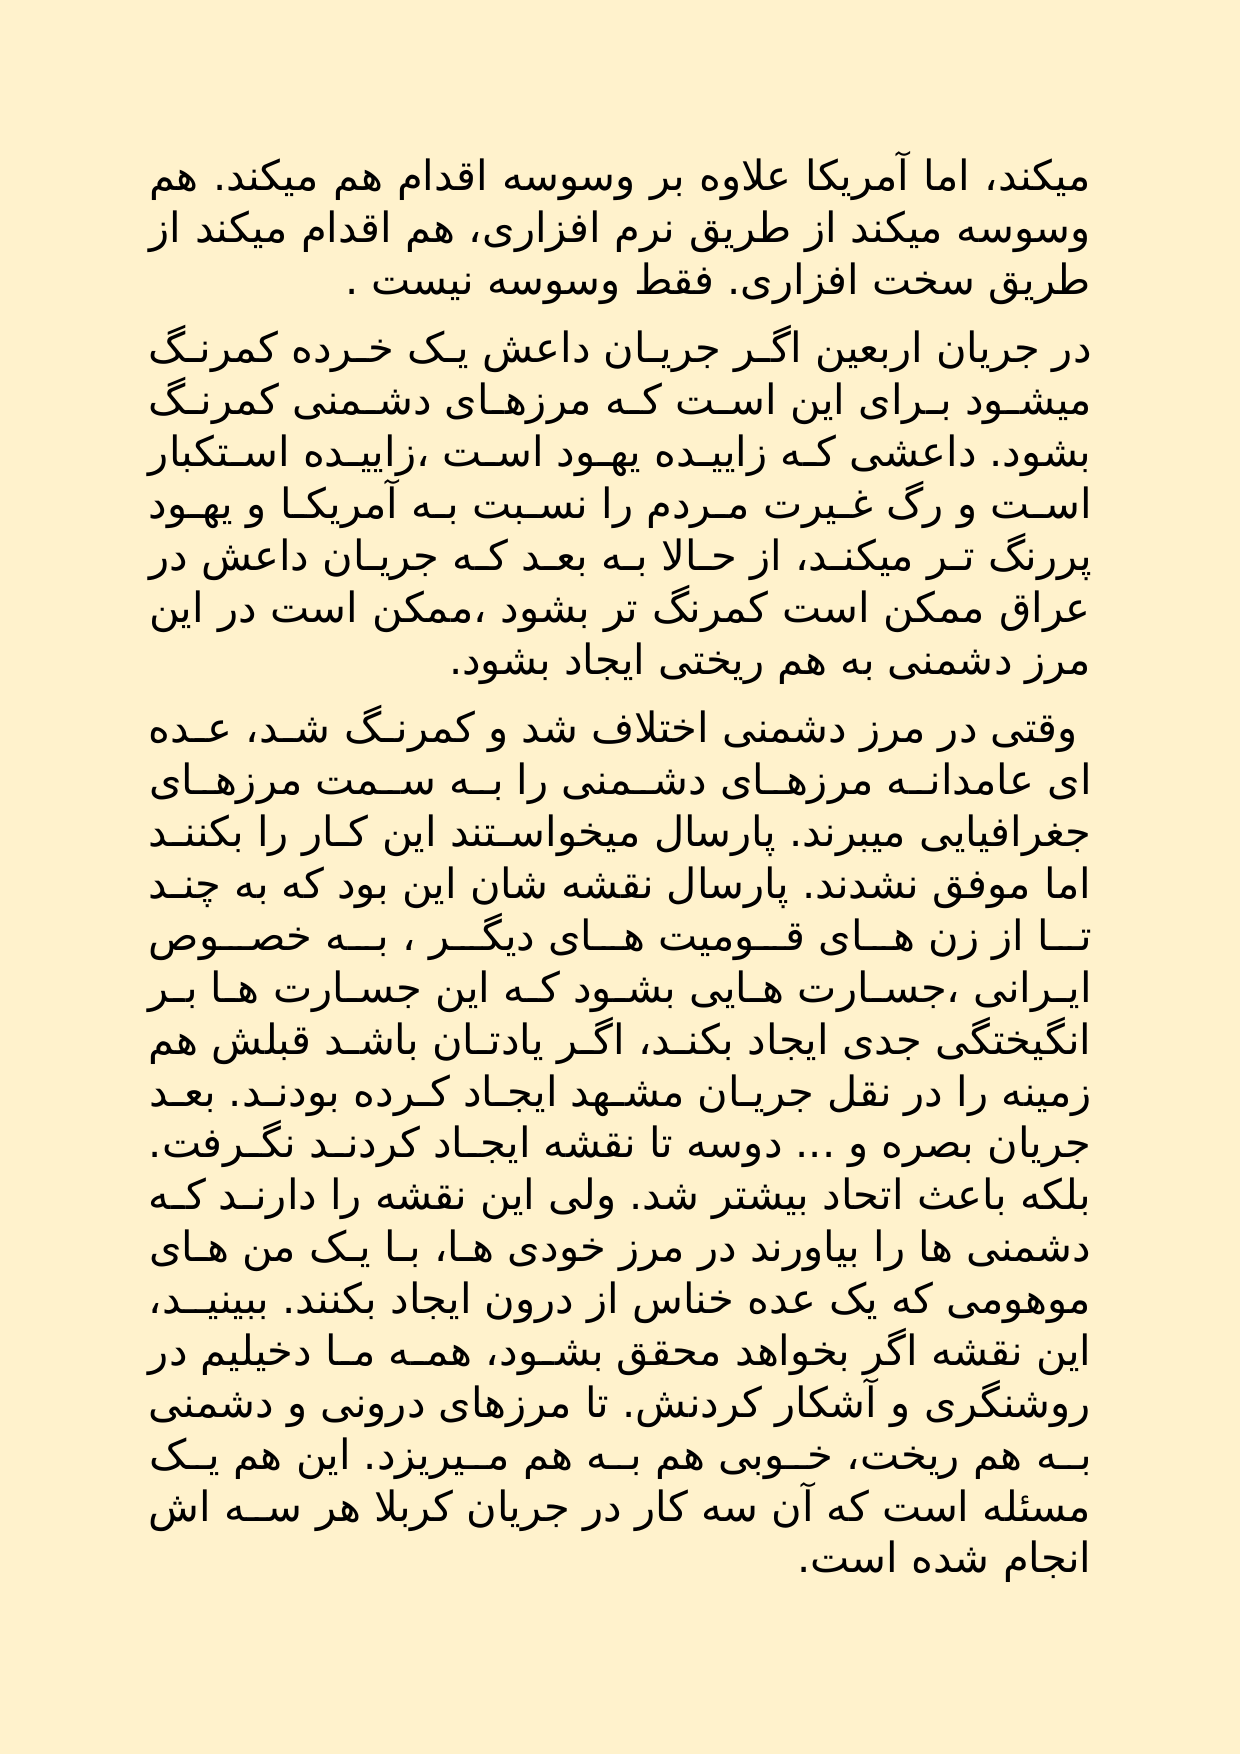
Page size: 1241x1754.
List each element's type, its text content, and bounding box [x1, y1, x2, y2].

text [149, 152, 1092, 304]
text در جریان اربعین اگر جریان داعش یک خرده کمرنگ میشود برای این است که مرزهای دشمنی کمرنگ بشود. داعشی که زاییده یهود است ،زاییده استکبار است و رگ غیرت مردم را نسبت به آمریکا و یهود پررنگ تر میکند، از حالا به بعد که جریان داعش در عراق ممکن است کمرنگ تر بشود ،ممکن است در این مرز دشمنی به هم ریختی ایجاد بشود. [149, 324, 1092, 684]
text وقتی در مرز دشمنی اختلاف شد و کمرنگ شد، عده ای عامدانه مرزهای دشمنی را به سمت مرزهای جغرافیایی میبرند. پارسال میخواستند این کار را بکنند اما موفق نشدند. پارسال نقشه شان این بود که به چند تا از زن های قومیت های دیگر ، به خصوص ایرانی ،جسارت هایی بشود که این جسارت ها بر انگیختگی جدی ایجاد بکند، اگر یادتان باشد قبلش هم زمینه را در نقل جریان مشهد ایجاد کرده بودند. بعد جریان بصره و ... دوسه تا نقشه ایجاد کردند نگرفت. بلکه باعث اتحاد بیشتر شد. ولی این نقشه را دارند که دشمنی ها را بیاورند در مرز خودی ها، با یک من های موهومی که یک عده خناس از درون ایجاد بکنند. ببینید، این نقشه اگر بخواهد محقق بشود، همه ما دخیلیم در روشنگری و آشکار کردنش. تا مرزهای درونی و دشمنی به هم ریخت، خوبی هم به هم میریزد. این هم یک مسئله است که آن سه کار در جریان کربلا هر سه اش انجام شده است. [149, 704, 1092, 1583]
